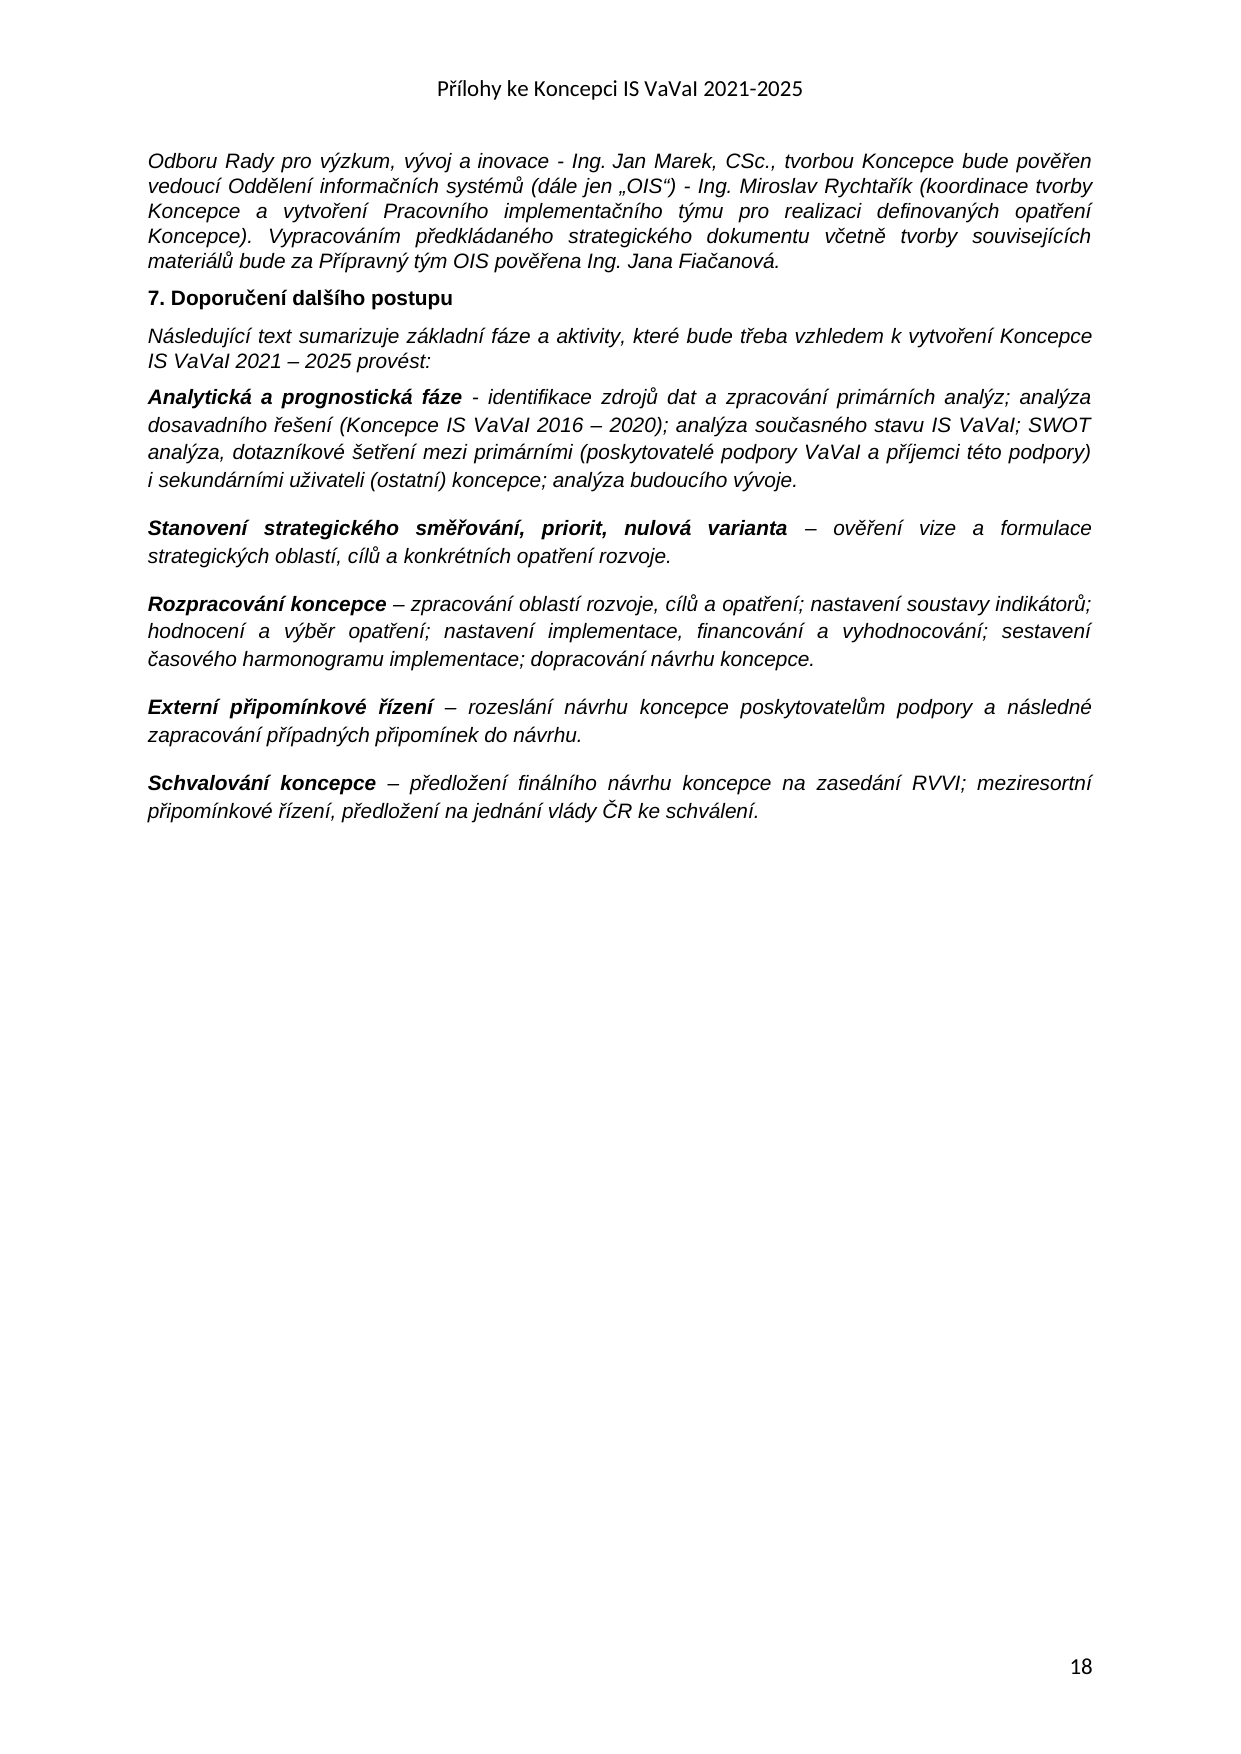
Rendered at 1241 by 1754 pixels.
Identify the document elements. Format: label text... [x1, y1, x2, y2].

text Rozpracování koncepce – zpracování oblastí rozvoje, cílů a opatření; nastavení soustavy indikátorů; hodnocení a výběr opatření; nastavení implementace, financování a vyhodnocování; sestavení časového harmonogramu implementace; dopracování návrhu koncepce. [148, 592, 1092, 671]
text 7. Doporučení dalšího postupu [148, 285, 1092, 310]
text Následující text sumarizuje základní fáze a aktivity, které bude třeba vzhledem k vytvoření Koncepce IS VaVaI 2021 – 2025 provést: [148, 323, 1092, 373]
text Stanovení strategického směřování, priorit, nulová varianta – ověření vize a formulace strategických oblastí, cílů a konkrétních opatření rozvoje. [148, 516, 1092, 567]
text Externí připomínkové řízení – rozeslání návrhu koncepce poskytovatelům podpory a následné zapracování případných připomínek do návrhu. [148, 695, 1092, 747]
text Schvalování koncepce – předložení finálního návrhu koncepce na zasedání RVVI; meziresortní připomínkové řízení, předložení na jednání vlády ČR ke schválení. [148, 771, 1092, 822]
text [148, 148, 1092, 273]
text Analytická a prognostická fáze - identifikace zdrojů dat a zpracování primárních analýz; analýza dosavadního řešení (Koncepce IS VaVaI 2016 – 2020); analýza současného stavu IS VaVaI; SWOT analýza, dotazníkové šetření mezi primárními (poskytovatelé podpory VaVaI a příjemci této podpory) i sekundárními uživateli (ostatní) koncepce; analýza budoucího vývoje. [148, 385, 1092, 492]
